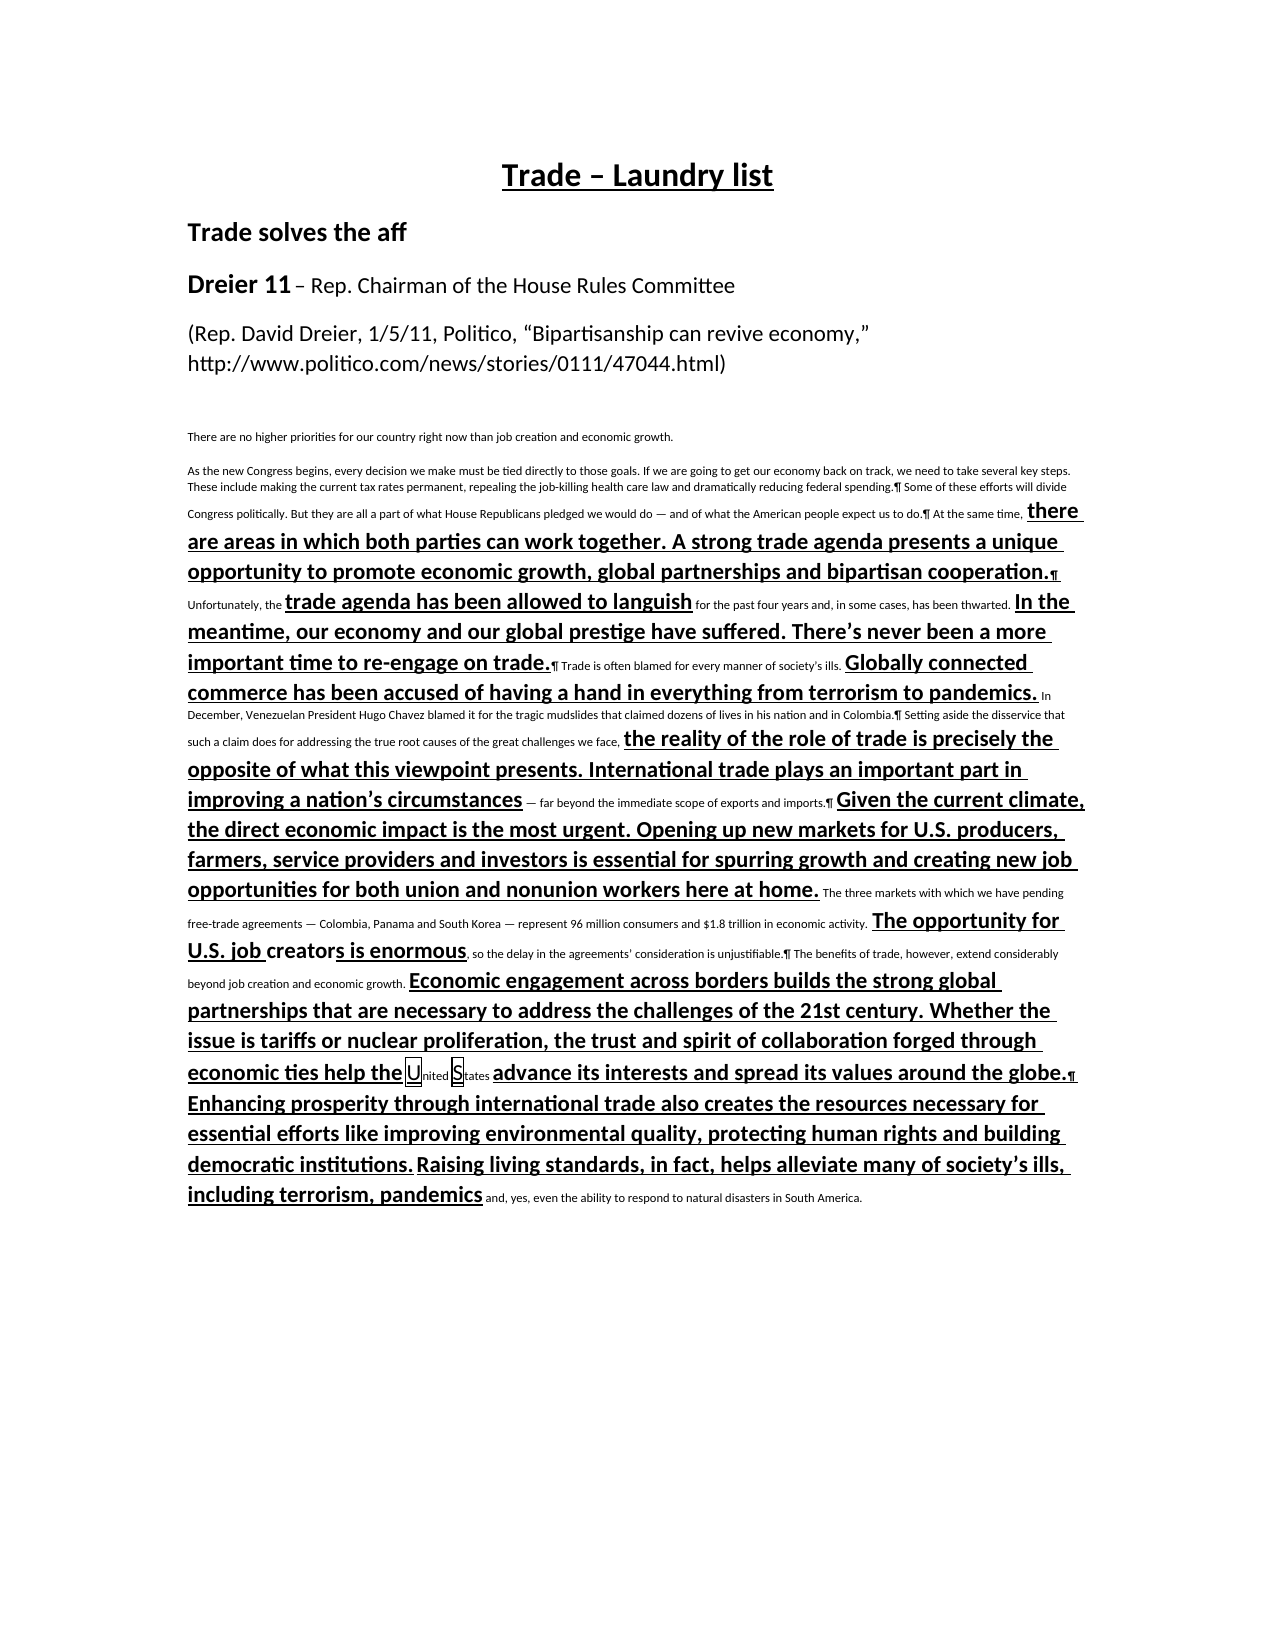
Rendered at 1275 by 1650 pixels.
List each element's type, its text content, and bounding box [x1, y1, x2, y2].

text There are no higher priorities for our country right now than job creation and economic growth. [187, 429, 1087, 445]
text Trade – Laundry list [187, 154, 1087, 195]
text As the new Congress begins, every decision we make must be tied directly to those goals. If we are going to get our economy back on track, we need to take several key steps. These include making the current tax rates permanent, repealing the job-killing health care law and dramatically reducing federal spending.¶ Some of these efforts will divide Congress politically. But they are all a part of what House Republicans pledged we would do — and of what the American people expect us to do.¶ At the same time, there are areas in which both parties can work together. A strong trade agenda presents a unique opportunity to promote economic growth, global partnerships and bipartisan cooperation.¶ Unfortunately, the trade agenda has been allowed to languish for the past four years and, in some cases, has been thwarted. In the meantime, our economy and our global prestige have suffered. There’s never been a more important time to re-engage on trade.¶ Trade is often blamed for every manner of society’s ills. Globally connected commerce has been accused of having a hand in everything from terrorism to pandemics. In December, Venezuelan President Hugo Chavez blamed it for the tragic mudslides that claimed dozens of lives in his nation and in Colombia.¶ Setting aside the disservice that such a claim does for addressing the true root causes of the great challenges we face, the reality of the role of trade is precisely the opposite of what this viewpoint presents. International trade plays an important part in improving a nation’s circumstances — far beyond the immediate scope of exports and imports.¶ Given the current climate, the direct economic impact is the most urgent. Opening up new markets for U.S. producers, farmers, service providers and investors is essential for spurring growth and creating new job opportunities for both union and nonunion workers here at home. The three markets with which we have pending free-trade agreements — Colombia, Panama and South Korea — represent 96 million consumers and $1.8 trillion in economic activity. The opportunity for U.S. job creators is enormous, so the delay in the agreements’ consideration is unjustifiable.¶ The benefits of trade, however, extend considerably beyond job creation and economic growth. Economic engagement across borders builds the strong global partnerships that are necessary to address the challenges of the 21st century. Whether the issue is tariffs or nuclear proliferation, the trust and spirit of collaboration forged through economic ties help the United States advance its interests and spread its values around the globe.¶ Enhancing prosperity through international trade also creates the resources necessary for essential efforts like improving environmental quality, protecting human rights and building democratic institutions. Raising living standards, in fact, helps alleviate many of society’s ills, including terrorism, pandemics and, yes, even the ability to respond to natural disasters in South America. [187, 463, 1087, 1208]
text Trade solves the aff [187, 215, 1087, 248]
text (Rep. David Dreier, 1/5/11, Politico, “Bipartisanship can revive economy,” http://www.politico.com/news/stories/0111/47044.html) [187, 319, 1087, 378]
text Dreier 11 – Rep. Chairman of the House Rules Committee [187, 267, 1087, 300]
